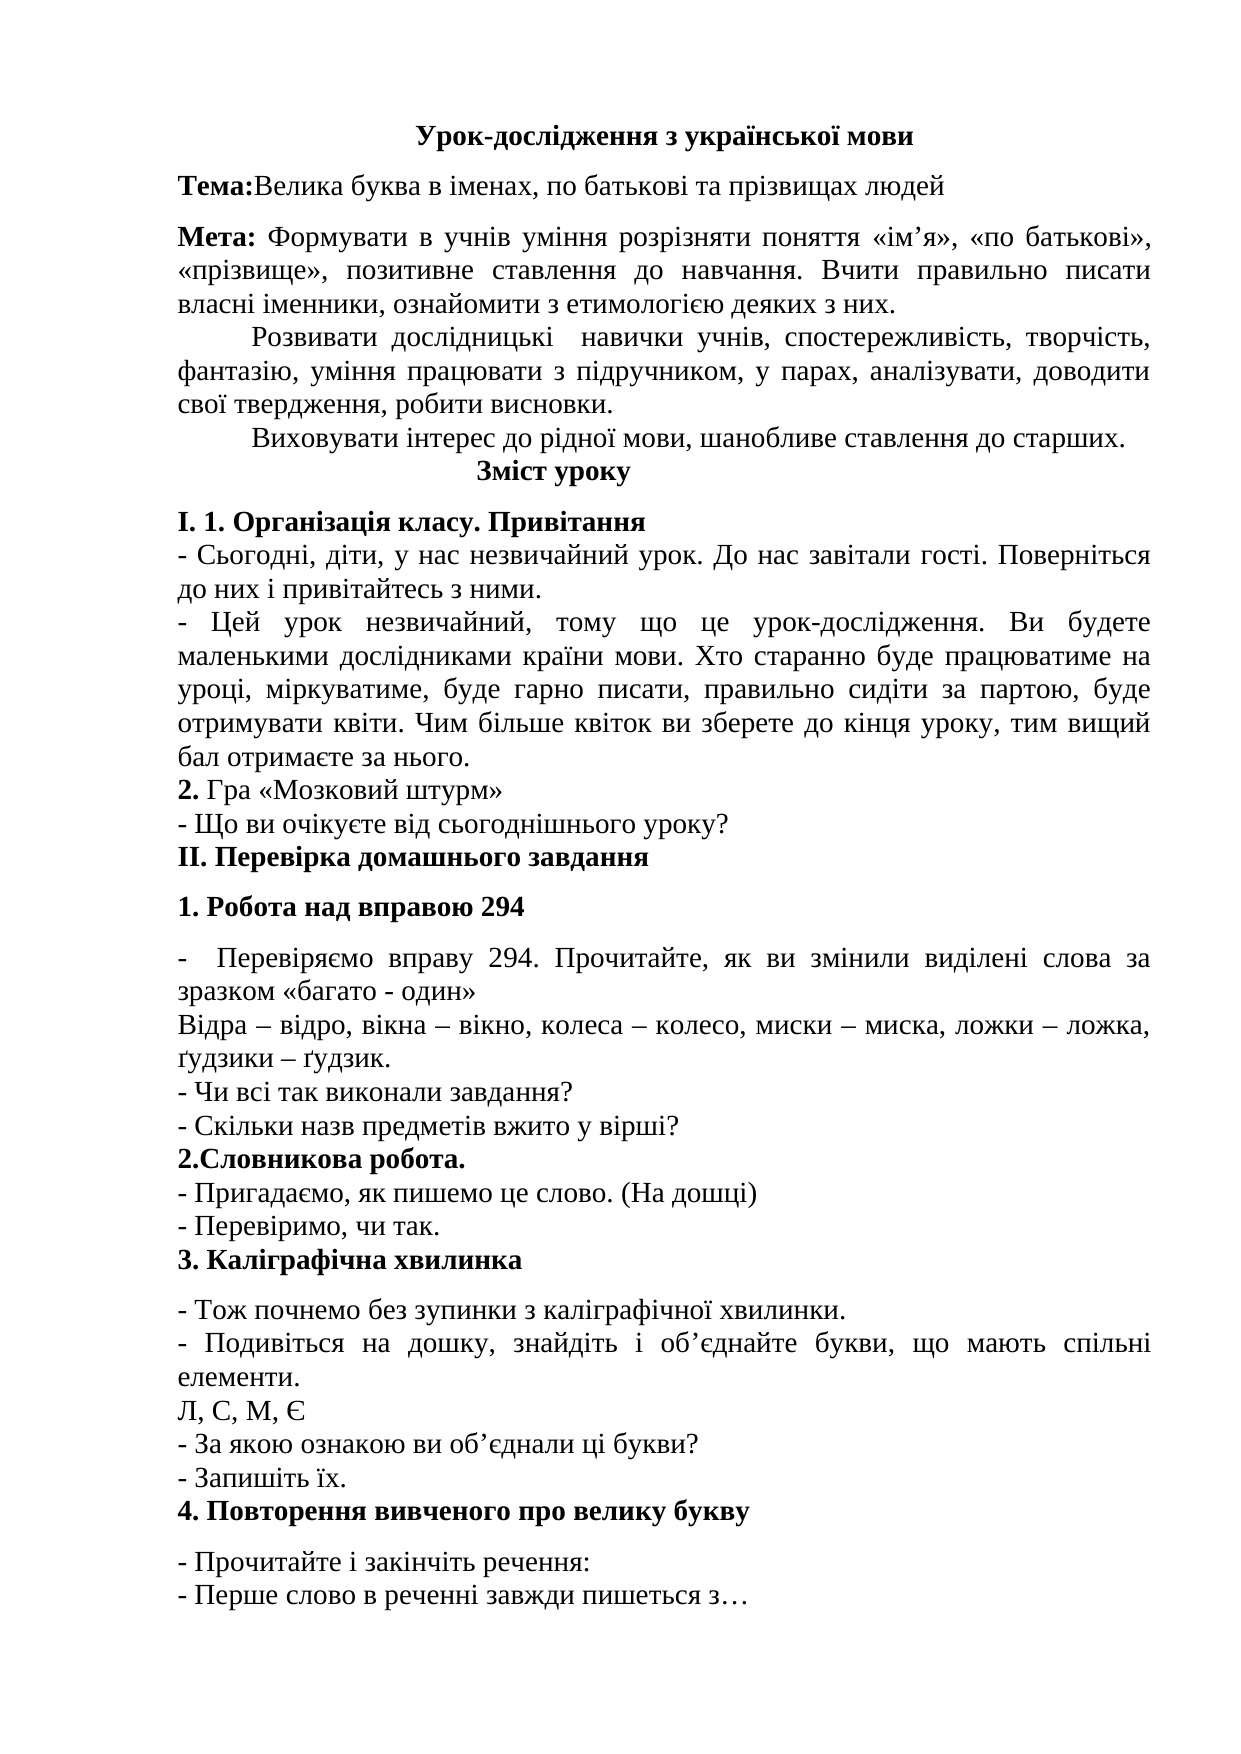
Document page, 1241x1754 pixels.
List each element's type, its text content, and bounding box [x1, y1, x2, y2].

text 2. Гра «Мозковий штурм» [177, 772, 1152, 806]
text - Запишіть їх. [177, 1460, 1152, 1493]
text - Тож почнемо без зупинки з каліграфічної хвилинки. [177, 1292, 1152, 1326]
text 4. Повторення вивченого про велику букву [177, 1493, 1152, 1527]
text II. Перевірка домашнього завдання [177, 839, 1152, 873]
text - Прочитайте і закінчіть речення: [177, 1544, 1152, 1577]
text - За якою ознакою ви об’єднали ці букви? [177, 1426, 1152, 1460]
text - Сьогодні, діти, у нас незвичайний урок. До нас завітали гості. Поверніться до них і привітайтесь з ними. [177, 537, 1152, 604]
text - Чи всі так виконали завдання? [177, 1074, 1152, 1108]
text Тема:Велика буква в іменах, по батькові та прізвищах людей [177, 168, 1152, 202]
text - Пригадаємо, як пишемо це слово. (На дошці) [177, 1175, 1152, 1208]
text - Перевіримо, чи так. [177, 1208, 1152, 1242]
text Відра – відро, вікна – вікно, колеса – колесо, миски – миска, ложки – ложка, ґудзики – ґудзик. [177, 1007, 1152, 1074]
text 2.Словникова робота. [177, 1141, 1152, 1175]
text I. 1. Організація класу. Привітання [177, 504, 1152, 537]
text Зміст уроку [177, 453, 1152, 487]
text Л, С, М, Є [177, 1393, 1152, 1426]
text 1. Робота над вправою 294 [177, 889, 1152, 923]
text - Що ви очікуєте від сьогоднішнього уроку? [177, 806, 1152, 839]
text Виховувати інтерес до рідної мови, шанобливе ставлення до старших. [177, 420, 1152, 453]
text 3. Каліграфічна хвилинка [177, 1242, 1152, 1275]
text - Скільки назв предметів вжито у вірші? [177, 1108, 1152, 1141]
text Урок-дослідження з української мови [177, 118, 1152, 152]
text Мета: Формувати в учнів уміння розрізняти поняття «ім’я», «по батькові», «прізвище», позитивне ставлення до навчання. Вчити правильно писати власні іменники, ознайомити з етимологією деяких з них. [177, 219, 1152, 319]
text - Перевіряємо вправу 294. Прочитайте, як ви змінили виділені слова за зразком «багато - один» [177, 940, 1152, 1007]
text Розвивати дослідницькі навички учнів, спостережливість, творчість, фантазію, уміння працювати з підручником, у парах, аналізувати, доводити свої твердження, робити висновки. [177, 319, 1152, 420]
text - Перше слово в реченні завжди пишеться з… [177, 1577, 1152, 1611]
text - Цей урок незвичайний, тому що це урок-дослідження. Ви будете маленькими дослідниками країни мови. Хто старанно буде працюватиме на уроці, міркуватиме, буде гарно писати, правильно сидіти за партою, буде отримувати квіти. Чим більше квіток ви зберете до кінця уроку, тим вищий бал отримаєте за нього. [177, 604, 1152, 772]
text - Подивіться на дошку, знайдіть і об’єднайте букви, що мають спільні елементи. [177, 1326, 1152, 1393]
